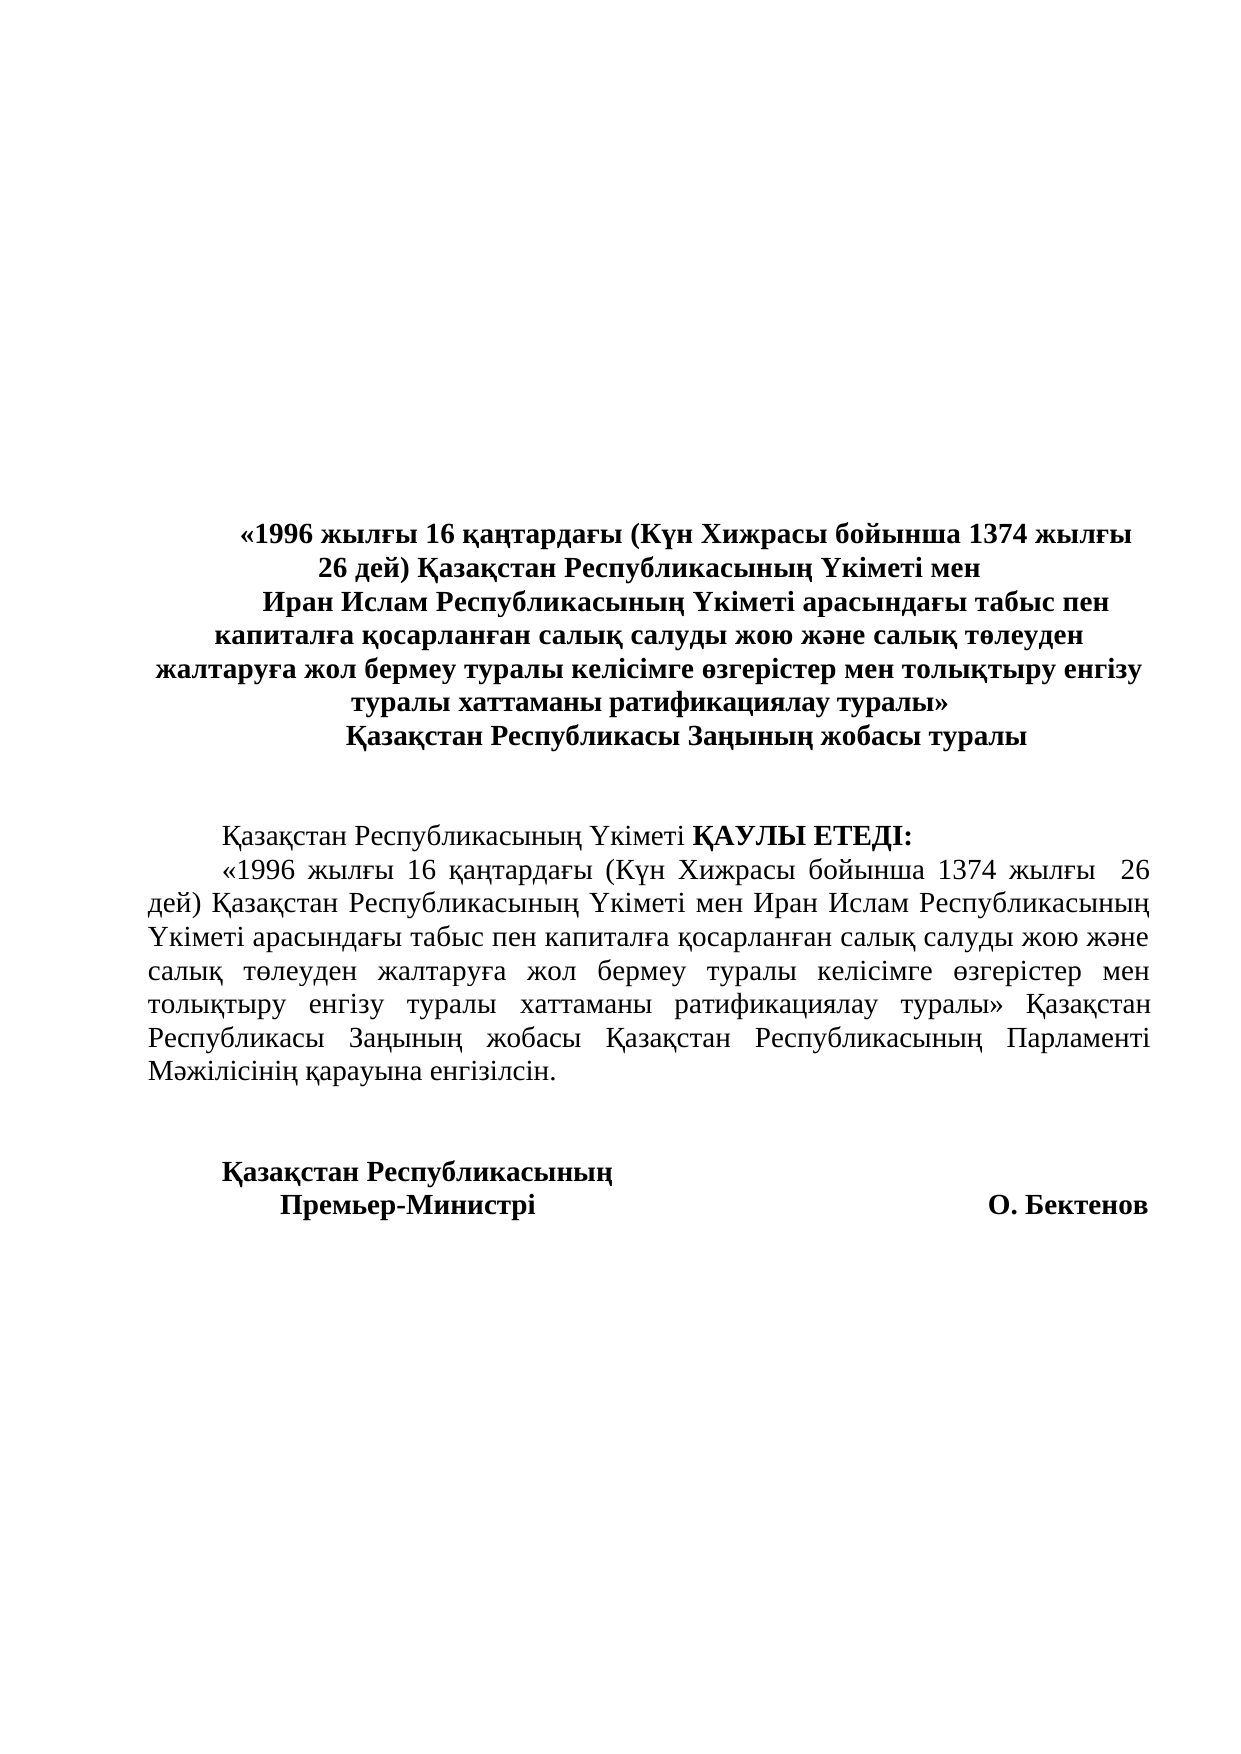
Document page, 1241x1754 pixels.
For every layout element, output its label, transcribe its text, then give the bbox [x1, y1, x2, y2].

text «1996 жылғы 16 қаңтардағы (Күн Хижрасы бойынша 1374 жылғы 26 дей) Қазақстан Республикасының Үкiметi мен [982, 517, 1152, 584]
text Қазақстан Республикасының Үкіметі ҚАУЛЫ ЕТЕДІ: [148, 818, 1152, 852]
text Қазақстан Республикасы Заңының жобасы туралы [148, 718, 1152, 751]
text Премьер-Министрі О. Бектенов [148, 1187, 1152, 1221]
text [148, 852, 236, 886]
text Қазақстан Республикасының [148, 1154, 1152, 1187]
text «1996 жылғы 16 қаңтардағы (Күн Хижрасы бойынша 1374 жылғы 26 дей) Қазақстан Республикасының Үкiметi мен Иран Ислам Республикасының Үкiметi арасындағы табыс пен капиталға қосарланған салық салуды жою және салық төлеуден жалтаруға жол бермеу туралы келiсiмге өзгерістер мен толықтыру енгізу туралы хаттаманы ратификациялау туралы» Қазақстан Республикасы Заңының жобасы Қазақстан Республикасының Парламенті Мәжілісінің қарауына енгізілсін. [148, 986, 1152, 1087]
text «1996 жылғы 16 қаңтардағы (Күн Хижрасы бойынша 1374 жылғы 26 дей) Қазақстан Республикасының Үкiметi мен [148, 517, 318, 584]
text Иран Ислам Республикасының Үкiметi арасындағы табыс пен капиталға қосарланған салық салуды жою және салық төлеуден жалтаруға жол бермеу туралы келiсiмге өзгерістер мен толықтыру енгізу туралы хаттаманы ратификациялау туралы» [459, 584, 1152, 718]
text Иран Ислам Республикасының Үкiметi арасындағы табыс пен капиталға қосарланған салық салуды жою және салық төлеуден жалтаруға жол бермеу туралы келiсiмге өзгерістер мен толықтыру енгізу туралы хаттаманы ратификациялау туралы» [148, 584, 351, 718]
